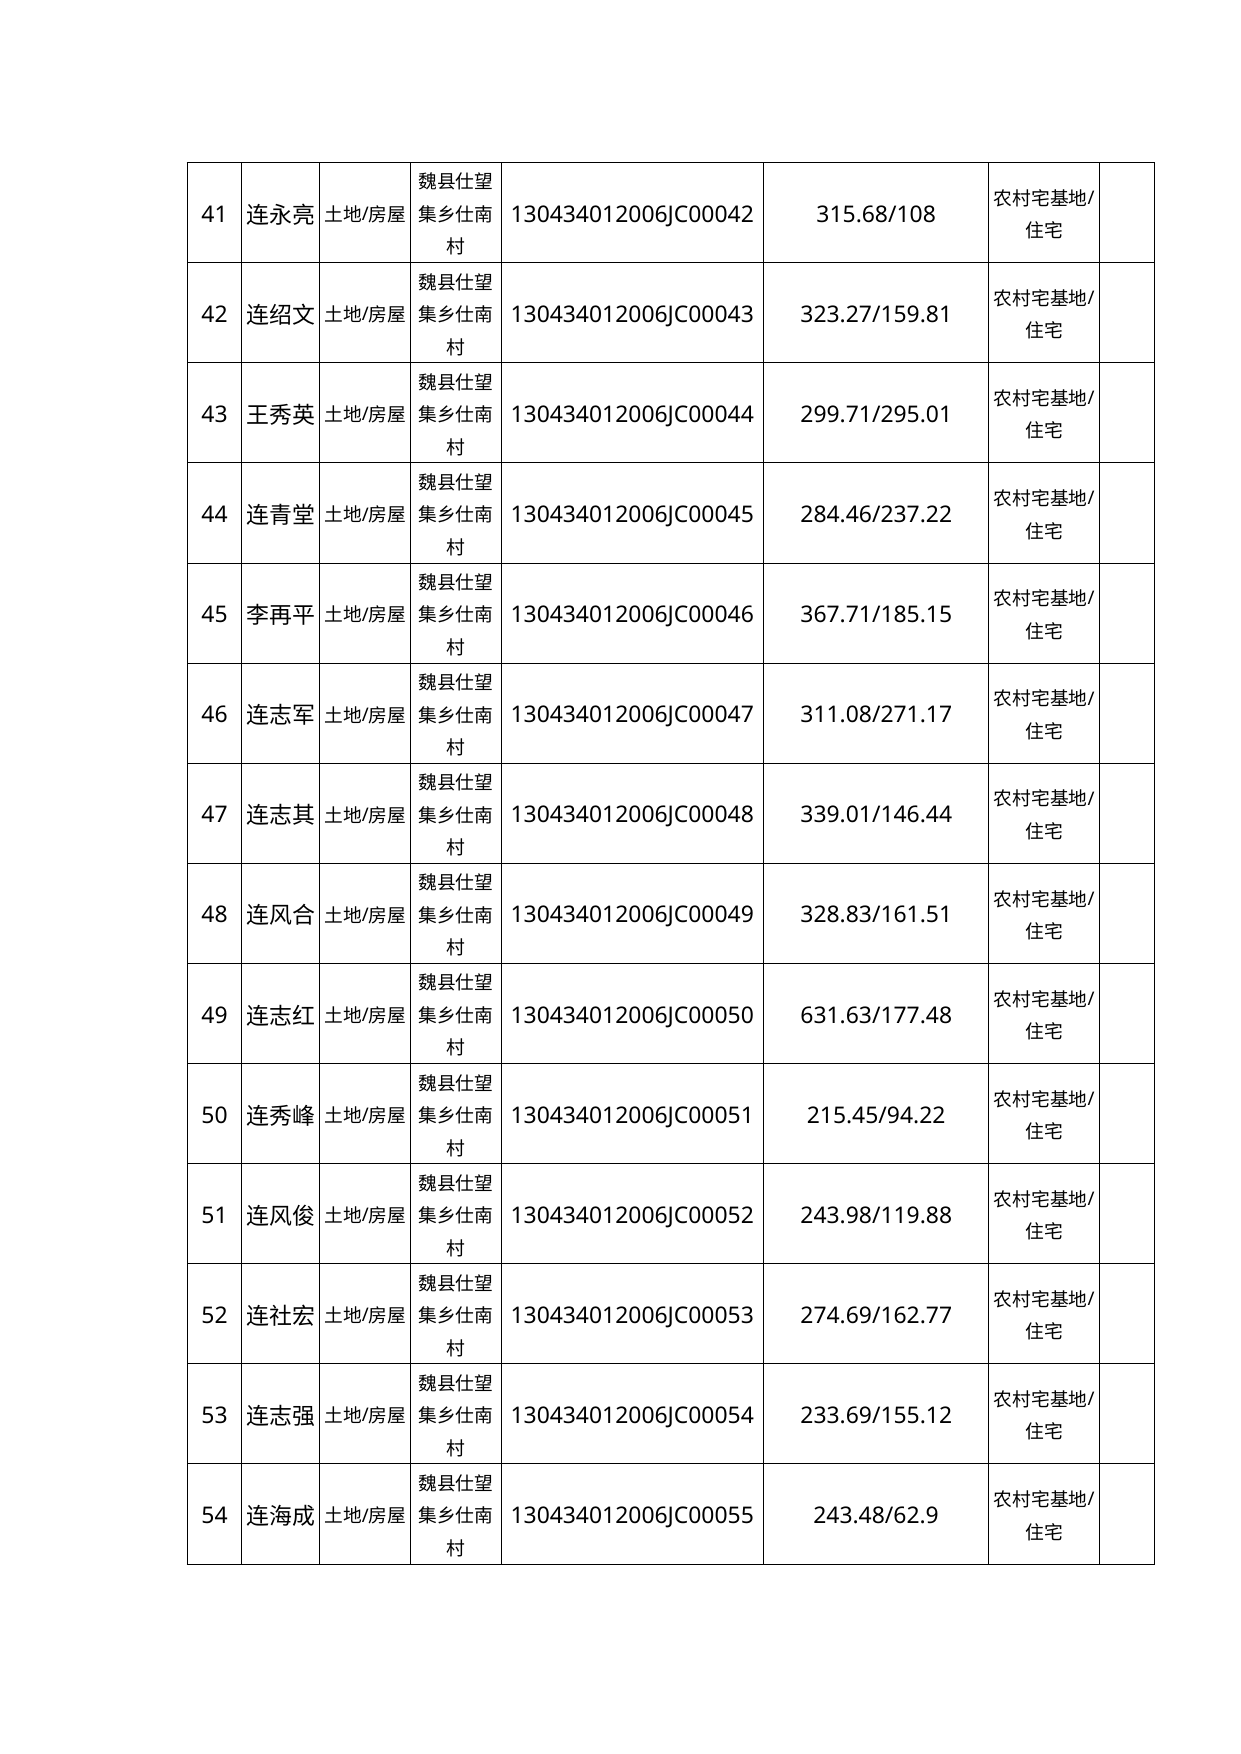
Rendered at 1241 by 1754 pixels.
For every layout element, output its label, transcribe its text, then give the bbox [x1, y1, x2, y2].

table_cell 连绍文 [242, 263, 319, 362]
table_cell 连志其 [242, 764, 319, 863]
table_cell 328.83/161.51 [764, 864, 988, 963]
table_cell 311.08/271.17 [764, 664, 988, 763]
table_cell 土地/房屋 [320, 1064, 410, 1163]
table_cell 52 [188, 1264, 241, 1363]
table_cell [1100, 1364, 1154, 1463]
table_cell 243.48/62.9 [764, 1464, 988, 1563]
table_cell 农村宅基地/住宅 [989, 1164, 1099, 1263]
table_cell 连风合 [242, 864, 319, 963]
table_cell 魏县仕望集乡仕南村 [411, 263, 501, 362]
table_cell 魏县仕望集乡仕南村 [411, 764, 501, 863]
table_cell 130434012006JC00049 [502, 864, 763, 963]
table_cell 45 [188, 564, 241, 662]
table_cell 魏县仕望集乡仕南村 [411, 864, 501, 963]
table_cell 魏县仕望集乡仕南村 [411, 664, 501, 763]
table_cell 魏县仕望集乡仕南村 [411, 1364, 501, 1463]
table_cell 连志军 [242, 664, 319, 763]
table_cell 农村宅基地/住宅 [989, 1364, 1099, 1463]
table_cell 44 [188, 463, 241, 562]
table_cell [1100, 564, 1154, 662]
table_cell [1100, 864, 1154, 963]
table_cell 631.63/177.48 [764, 964, 988, 1063]
table_cell 233.69/155.12 [764, 1364, 988, 1463]
table_cell 王秀英 [242, 363, 319, 462]
table_cell 农村宅基地/住宅 [989, 664, 1099, 763]
table_cell 农村宅基地/住宅 [989, 1464, 1099, 1563]
table_cell 连秀峰 [242, 1064, 319, 1163]
table_cell 连志强 [242, 1364, 319, 1463]
table_cell 130434012006JC00055 [502, 1464, 763, 1563]
table_cell 土地/房屋 [320, 1464, 410, 1563]
table_cell [1100, 363, 1154, 462]
table_cell [1100, 263, 1154, 362]
table_cell 魏县仕望集乡仕南村 [411, 363, 501, 462]
table_cell 50 [188, 1064, 241, 1163]
table_cell 43 [188, 363, 241, 462]
table_cell 215.45/94.22 [764, 1064, 988, 1163]
table_cell 农村宅基地/住宅 [989, 1264, 1099, 1363]
table_cell 130434012006JC00052 [502, 1164, 763, 1263]
table_cell 130434012006JC00044 [502, 363, 763, 462]
table_cell 魏县仕望集乡仕南村 [411, 1264, 501, 1363]
table_cell 土地/房屋 [320, 1364, 410, 1463]
table_cell 农村宅基地/住宅 [989, 163, 1099, 262]
table_cell 魏县仕望集乡仕南村 [411, 1064, 501, 1163]
table_cell 魏县仕望集乡仕南村 [411, 463, 501, 562]
table_cell 274.69/162.77 [764, 1264, 988, 1363]
table_cell 农村宅基地/住宅 [989, 363, 1099, 462]
table_cell 连社宏 [242, 1264, 319, 1363]
table_cell 54 [188, 1464, 241, 1563]
table_cell 367.71/185.15 [764, 564, 988, 662]
table_cell 315.68/108 [764, 163, 988, 262]
table_cell 连风俊 [242, 1164, 319, 1263]
table_cell 49 [188, 964, 241, 1063]
table_cell 农村宅基地/住宅 [989, 564, 1099, 662]
table_cell 130434012006JC00046 [502, 564, 763, 662]
table_cell 连青堂 [242, 463, 319, 562]
table_cell 魏县仕望集乡仕南村 [411, 1164, 501, 1263]
table_cell 299.71/295.01 [764, 363, 988, 462]
table_cell 130434012006JC00042 [502, 163, 763, 262]
table_cell 土地/房屋 [320, 964, 410, 1063]
table_cell 46 [188, 664, 241, 763]
table_cell 48 [188, 864, 241, 963]
table_cell 323.27/159.81 [764, 263, 988, 362]
table_cell 130434012006JC00047 [502, 664, 763, 763]
table_cell 130434012006JC00053 [502, 1264, 763, 1363]
table_cell 130434012006JC00043 [502, 263, 763, 362]
table_cell 土地/房屋 [320, 764, 410, 863]
table_cell 魏县仕望集乡仕南村 [411, 1464, 501, 1563]
table_cell 李再平 [242, 564, 319, 662]
table_cell 42 [188, 263, 241, 362]
table_cell 土地/房屋 [320, 463, 410, 562]
table_cell 284.46/237.22 [764, 463, 988, 562]
table_cell 土地/房屋 [320, 864, 410, 963]
table_cell 农村宅基地/住宅 [989, 864, 1099, 963]
table_cell 土地/房屋 [320, 664, 410, 763]
table_cell 130434012006JC00048 [502, 764, 763, 863]
table_cell [1100, 1064, 1154, 1163]
table_cell 47 [188, 764, 241, 863]
table_cell 农村宅基地/住宅 [989, 1064, 1099, 1163]
table_cell 53 [188, 1364, 241, 1463]
table_cell 130434012006JC00045 [502, 463, 763, 562]
table_cell [1100, 163, 1154, 262]
table_cell 连海成 [242, 1464, 319, 1563]
table_cell 连永亮 [242, 163, 319, 262]
table_cell [1100, 1164, 1154, 1263]
table_cell [1100, 463, 1154, 562]
table_cell 土地/房屋 [320, 564, 410, 662]
table_cell 土地/房屋 [320, 163, 410, 262]
table_cell 243.98/119.88 [764, 1164, 988, 1263]
table_cell 41 [188, 163, 241, 262]
table_cell 农村宅基地/住宅 [989, 463, 1099, 562]
table_cell 魏县仕望集乡仕南村 [411, 964, 501, 1063]
table_cell 130434012006JC00051 [502, 1064, 763, 1163]
table_cell 130434012006JC00050 [502, 964, 763, 1063]
table_cell 土地/房屋 [320, 263, 410, 362]
table_cell 魏县仕望集乡仕南村 [411, 163, 501, 262]
table_cell 339.01/146.44 [764, 764, 988, 863]
table_cell [1100, 1464, 1154, 1563]
table_cell [1100, 664, 1154, 763]
table_cell [1100, 964, 1154, 1063]
table_cell [1100, 1264, 1154, 1363]
table_cell 魏县仕望集乡仕南村 [411, 564, 501, 662]
table_cell 土地/房屋 [320, 363, 410, 462]
table_cell 130434012006JC00054 [502, 1364, 763, 1463]
table_cell 连志红 [242, 964, 319, 1063]
table_cell 农村宅基地/住宅 [989, 964, 1099, 1063]
table_cell 农村宅基地/住宅 [989, 764, 1099, 863]
table_cell 土地/房屋 [320, 1264, 410, 1363]
table_cell [1100, 764, 1154, 863]
table_cell 51 [188, 1164, 241, 1263]
table_cell 土地/房屋 [320, 1164, 410, 1263]
table_cell 农村宅基地/住宅 [989, 263, 1099, 362]
